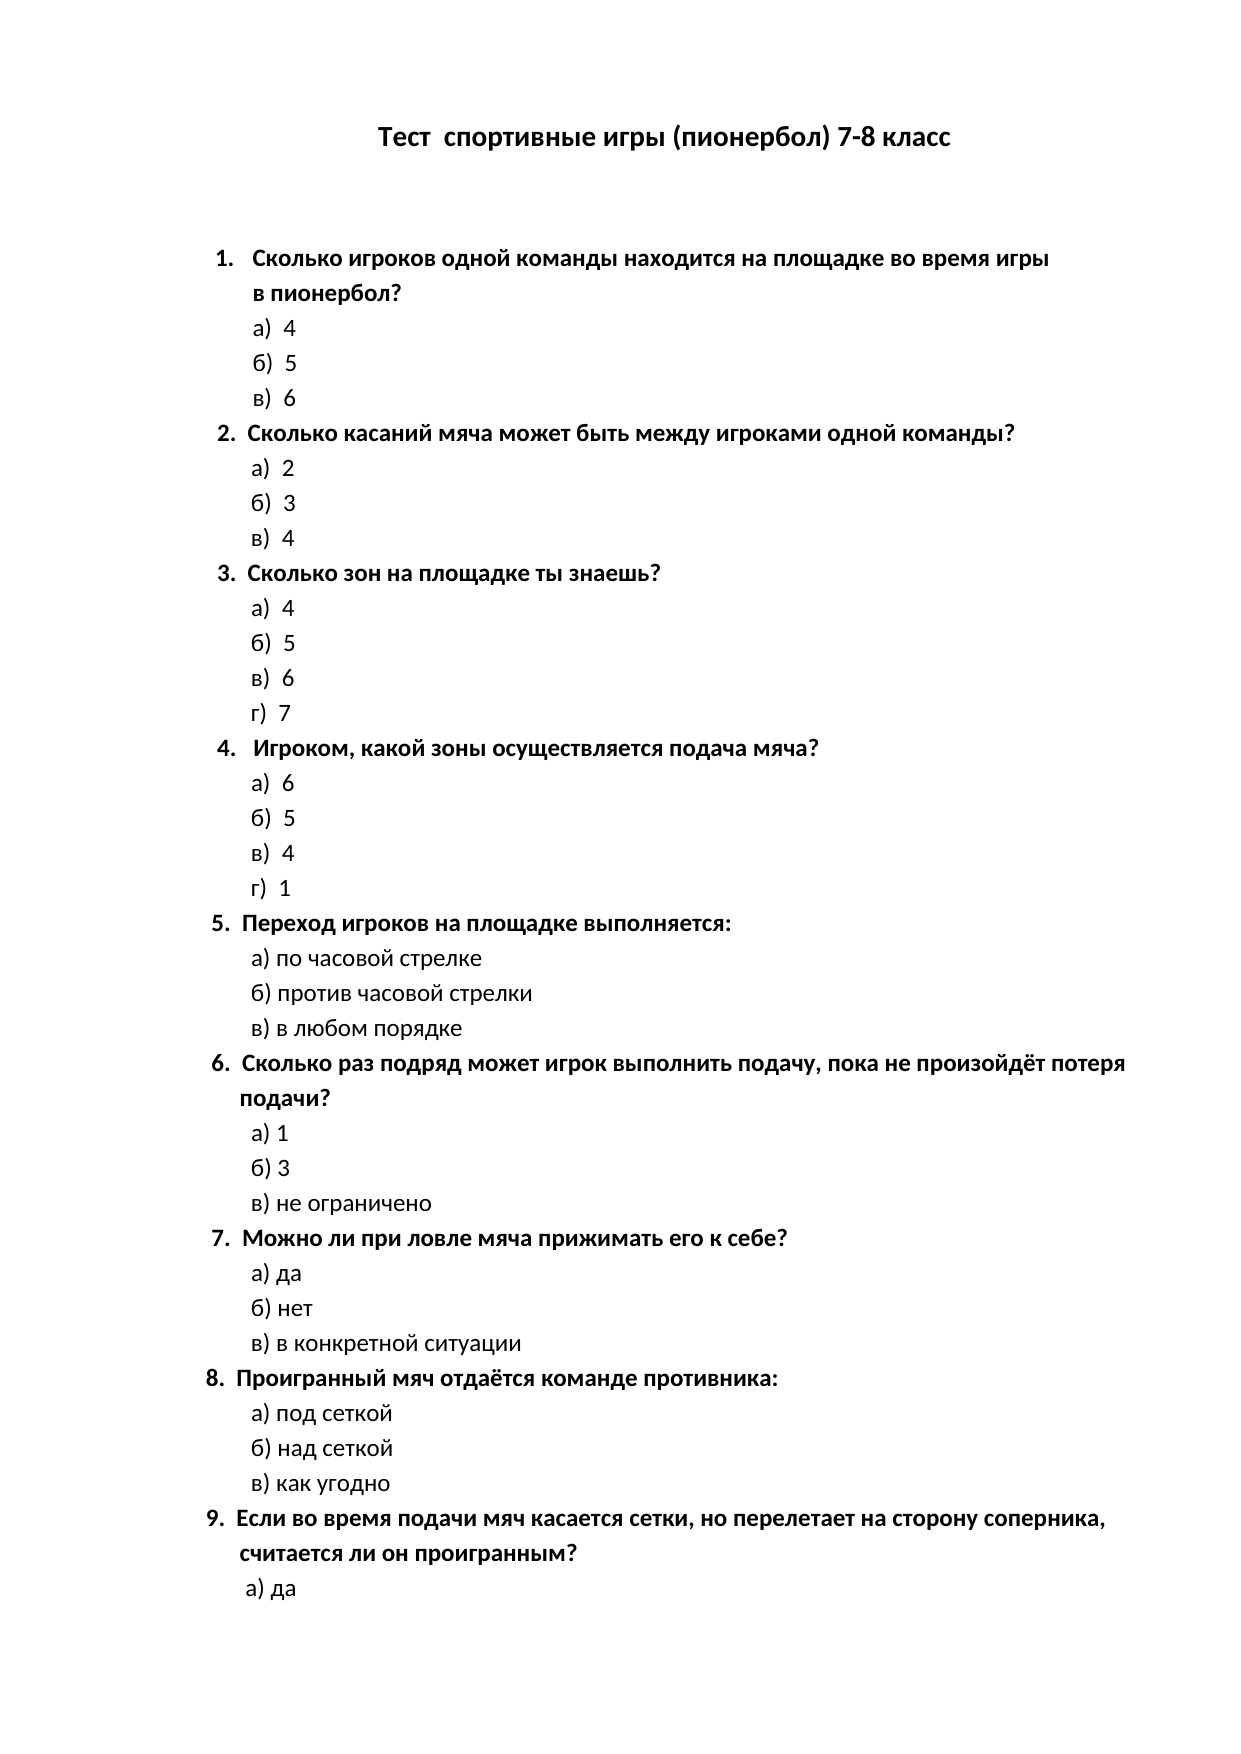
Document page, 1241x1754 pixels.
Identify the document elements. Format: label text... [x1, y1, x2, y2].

list Сколько игроков одной команды находится на площадке во время игры [215, 242, 1152, 272]
text а) 4 [177, 592, 1152, 622]
text а) 1 [177, 1117, 1152, 1147]
text б) 3 [177, 1152, 1152, 1182]
text в) 4 [177, 837, 1152, 867]
text а) по часовой стрелке [177, 942, 1152, 972]
text в) 6 [177, 662, 1152, 692]
list в пионербол? [252, 277, 1152, 307]
text б) над сеткой [177, 1432, 1152, 1462]
text 8. Проигранный мяч отдаётся команде противника: [177, 1362, 1152, 1392]
text б) 5 [177, 802, 1152, 832]
text б) против часовой стрелки [177, 977, 1152, 1007]
text а) 6 [177, 767, 1152, 797]
text г) 1 [177, 872, 1152, 902]
text в) не ограничено [177, 1187, 1152, 1217]
list а) 4 [252, 312, 1152, 342]
text 9. Если во время подачи мяч касается сетки, но перелетает на сторону соперника, [177, 1502, 1152, 1532]
text 7. Можно ли при ловле мяча прижимать его к себе? [177, 1222, 1152, 1252]
text 6. Сколько раз подряд может игрок выполнить подачу, пока не произойдёт потеря [177, 1047, 1152, 1077]
text 3. Сколько зон на площадке ты знаешь? [177, 557, 1152, 587]
text а) под сеткой [177, 1397, 1152, 1427]
text 4. Игроком, какой зоны осуществляется подача мяча? [177, 732, 1152, 762]
list в) 6 [252, 382, 1152, 412]
text подачи? [177, 1082, 1152, 1112]
text в) в конкретной ситуации [177, 1327, 1152, 1357]
text а) да [177, 1257, 1152, 1287]
text считается ли он проигранным? [177, 1537, 1152, 1567]
text б) 5 [177, 627, 1152, 657]
text в) в любом порядке [177, 1012, 1152, 1042]
text Тест спортивные игры (пионербол) 7-8 класс [177, 118, 1152, 154]
text в) как угодно [177, 1467, 1152, 1497]
text в) 4 [177, 522, 1152, 552]
list б) 5 [252, 347, 1152, 377]
text а) да [177, 1572, 1152, 1602]
text б) нет [177, 1292, 1152, 1322]
text г) 7 [177, 697, 1152, 727]
text 2. Сколько касаний мяча может быть между игроками одной команды? [177, 417, 1152, 447]
text а) 2 [177, 452, 1152, 482]
text б) 3 [177, 487, 1152, 517]
text 5. Переход игроков на площадке выполняется: [177, 907, 1152, 937]
